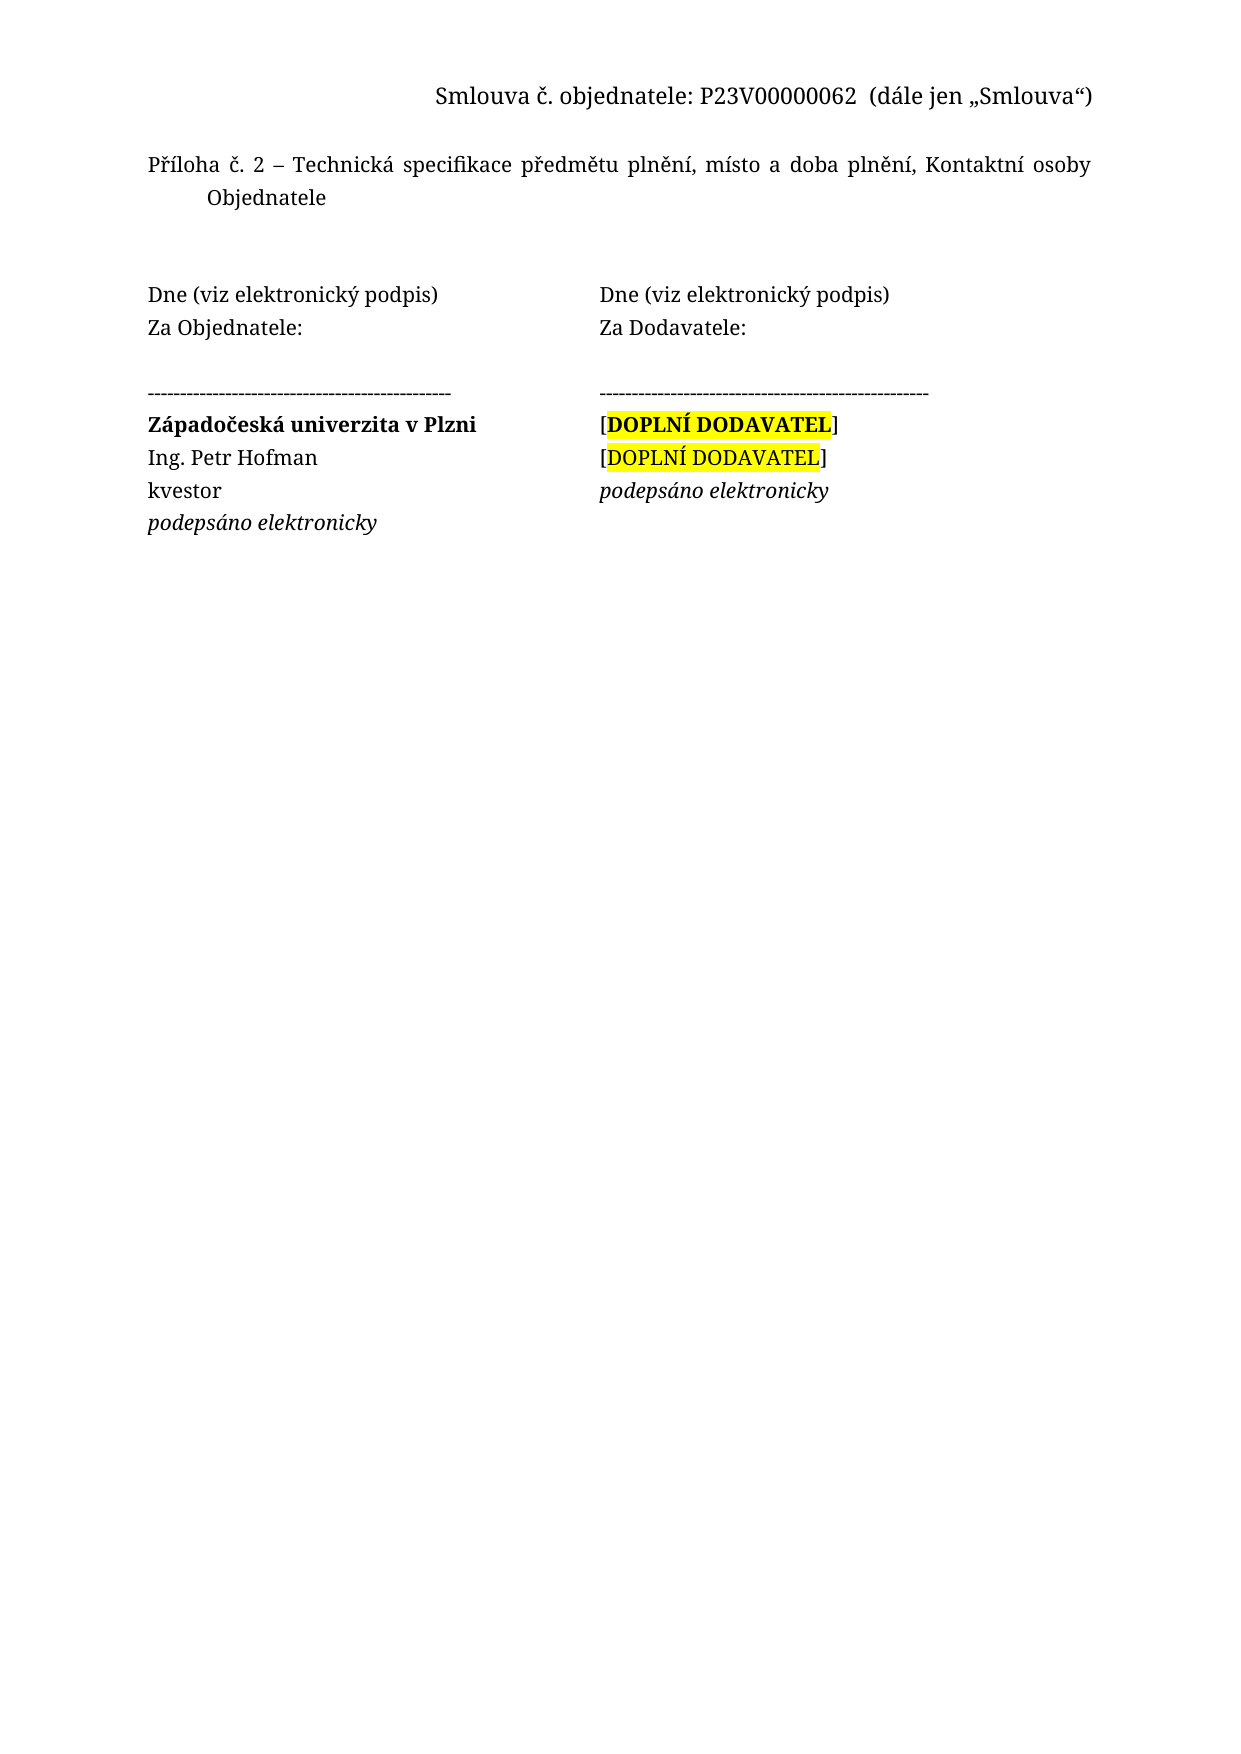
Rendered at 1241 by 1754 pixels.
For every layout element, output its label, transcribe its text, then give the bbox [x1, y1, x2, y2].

table_header Dne (viz elektronický podpis) Za Dodavatele: --------------------------------------------------- [DOPLNÍ DODAVATEL] [DOPLNÍ DODAVATEL] podepsáno elektronicky [588, 280, 1040, 541]
table_header Dne (viz elektronický podpis) Za Objednatele: ----------------------------------------------- Západočeská univerzita v Plzni Ing. Petr Hofman kvestor podepsáno elektronicky [136, 280, 588, 541]
text Příloha č. 2 – Technická specifikace předmětu plnění, místo a doba plnění, Kontaktní osoby Objednatele [148, 150, 1093, 211]
